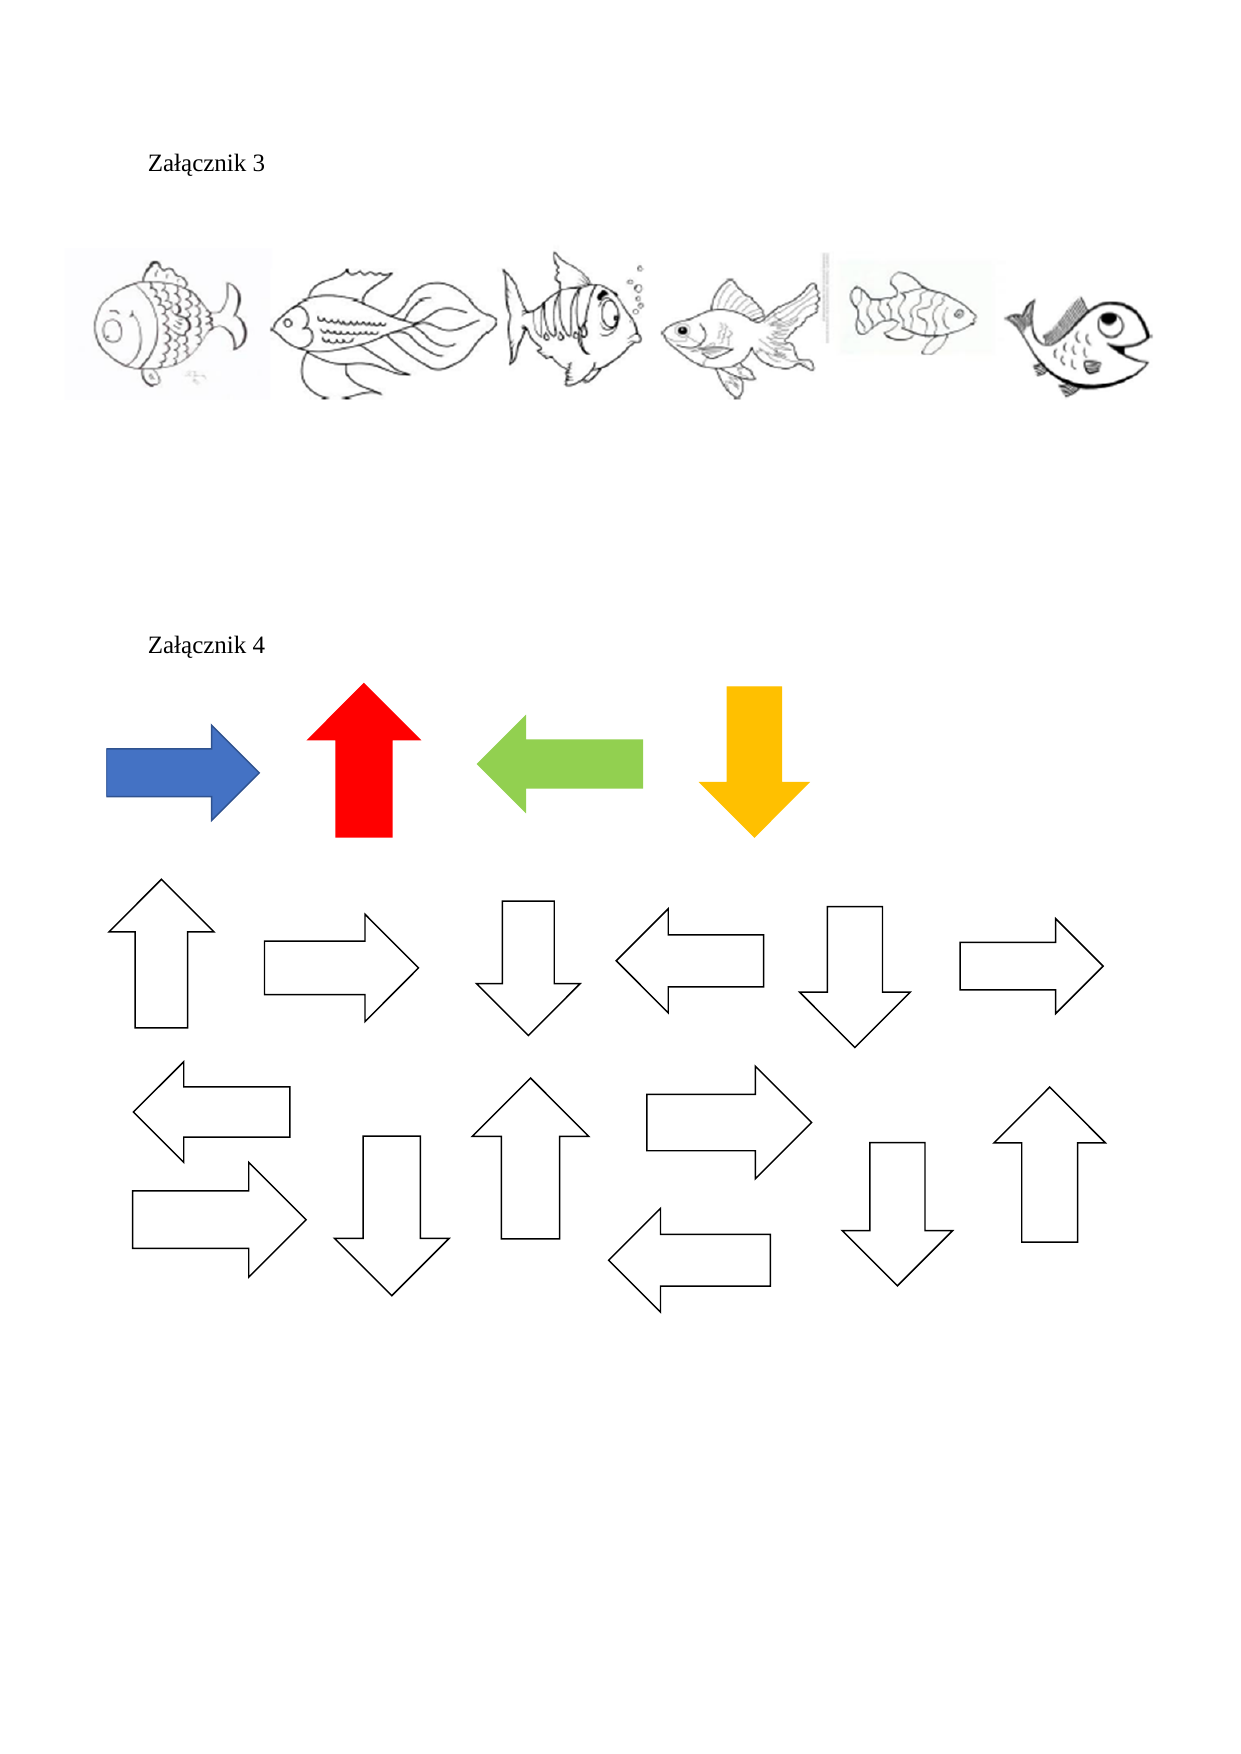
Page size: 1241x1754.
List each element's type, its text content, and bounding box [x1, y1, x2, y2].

text Załącznik 4 [148, 630, 1093, 659]
picture [53, 225, 1163, 441]
text Załącznik 3 [148, 148, 1093, 176]
